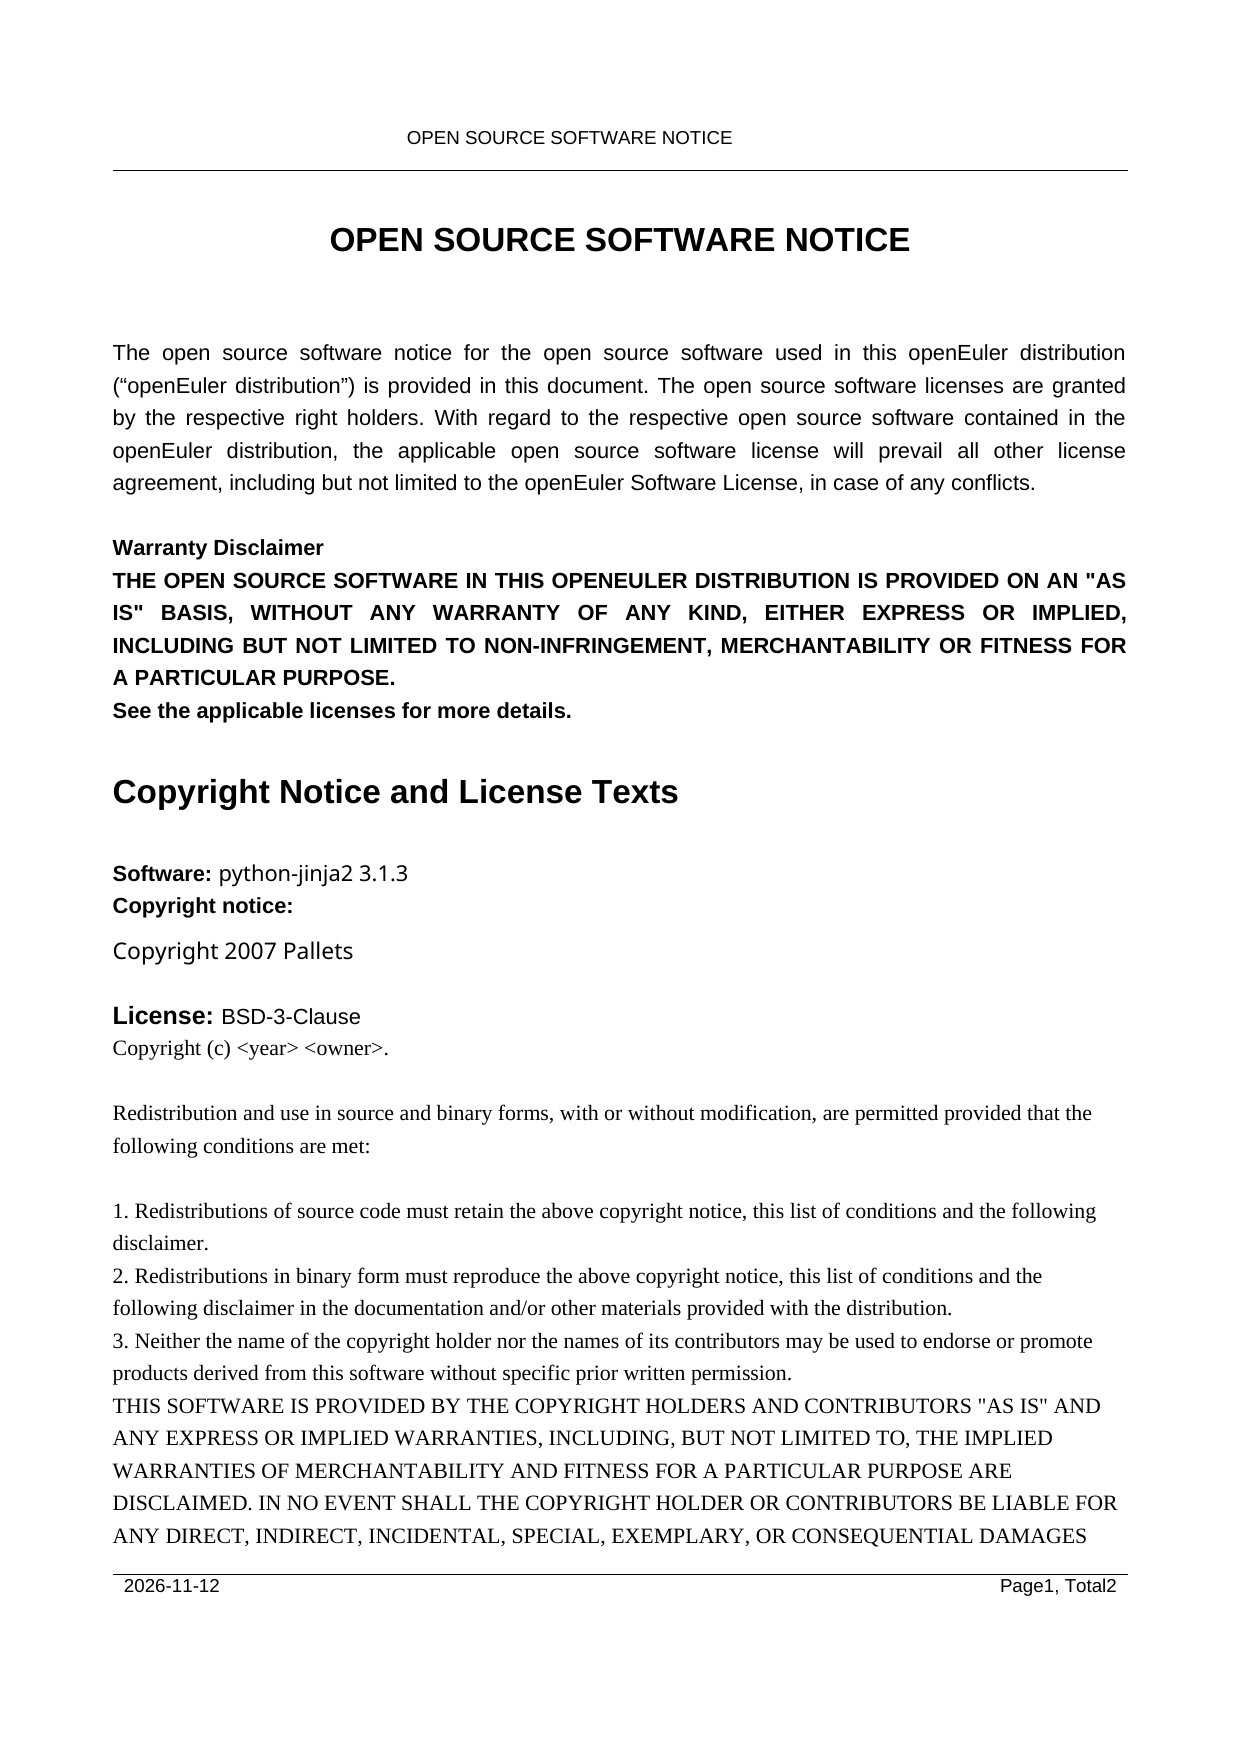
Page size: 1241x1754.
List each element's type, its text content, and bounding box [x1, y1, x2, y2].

text THE OPEN SOURCE SOFTWARE IN THIS OPENEULER DISTRIBUTION IS PROVIDED ON AN "AS IS" BASIS, WITHOUT ANY WARRANTY OF ANY KIND, EITHER EXPRESS OR IMPLIED, INCLUDING BUT NOT LIMITED TO NON-INFRINGEMENT, MERCHANTABILITY OR FITNESS FOR A PARTICULAR PURPOSE. See the applicable licenses for more details. [112, 564, 1128, 726]
text Copyright 2007 Pallets [112, 934, 1128, 999]
text The open source software notice for the open source software used in this openEuler distribution (“openEuler distribution”) is provided in this document. The open source software licenses are granted by the respective right holders. With regard to the respective open source software contained in the openEuler distribution, the applicable open source software license will prevail all other license agreement, including but not limited to the openEuler Software License, in case of any conflicts. [112, 336, 1128, 499]
text OPEN SOURCE SOFTWARE NOTICE [112, 206, 1128, 271]
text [112, 1031, 1128, 1551]
text License: BSD-3-Clause [112, 999, 1128, 1031]
title Software: python-jinja2 3.1.3 [112, 856, 1128, 889]
text Copyright notice: [112, 889, 1128, 921]
text Copyright Notice and License Texts [112, 759, 1128, 824]
text Warranty Disclaimer [112, 531, 1128, 564]
